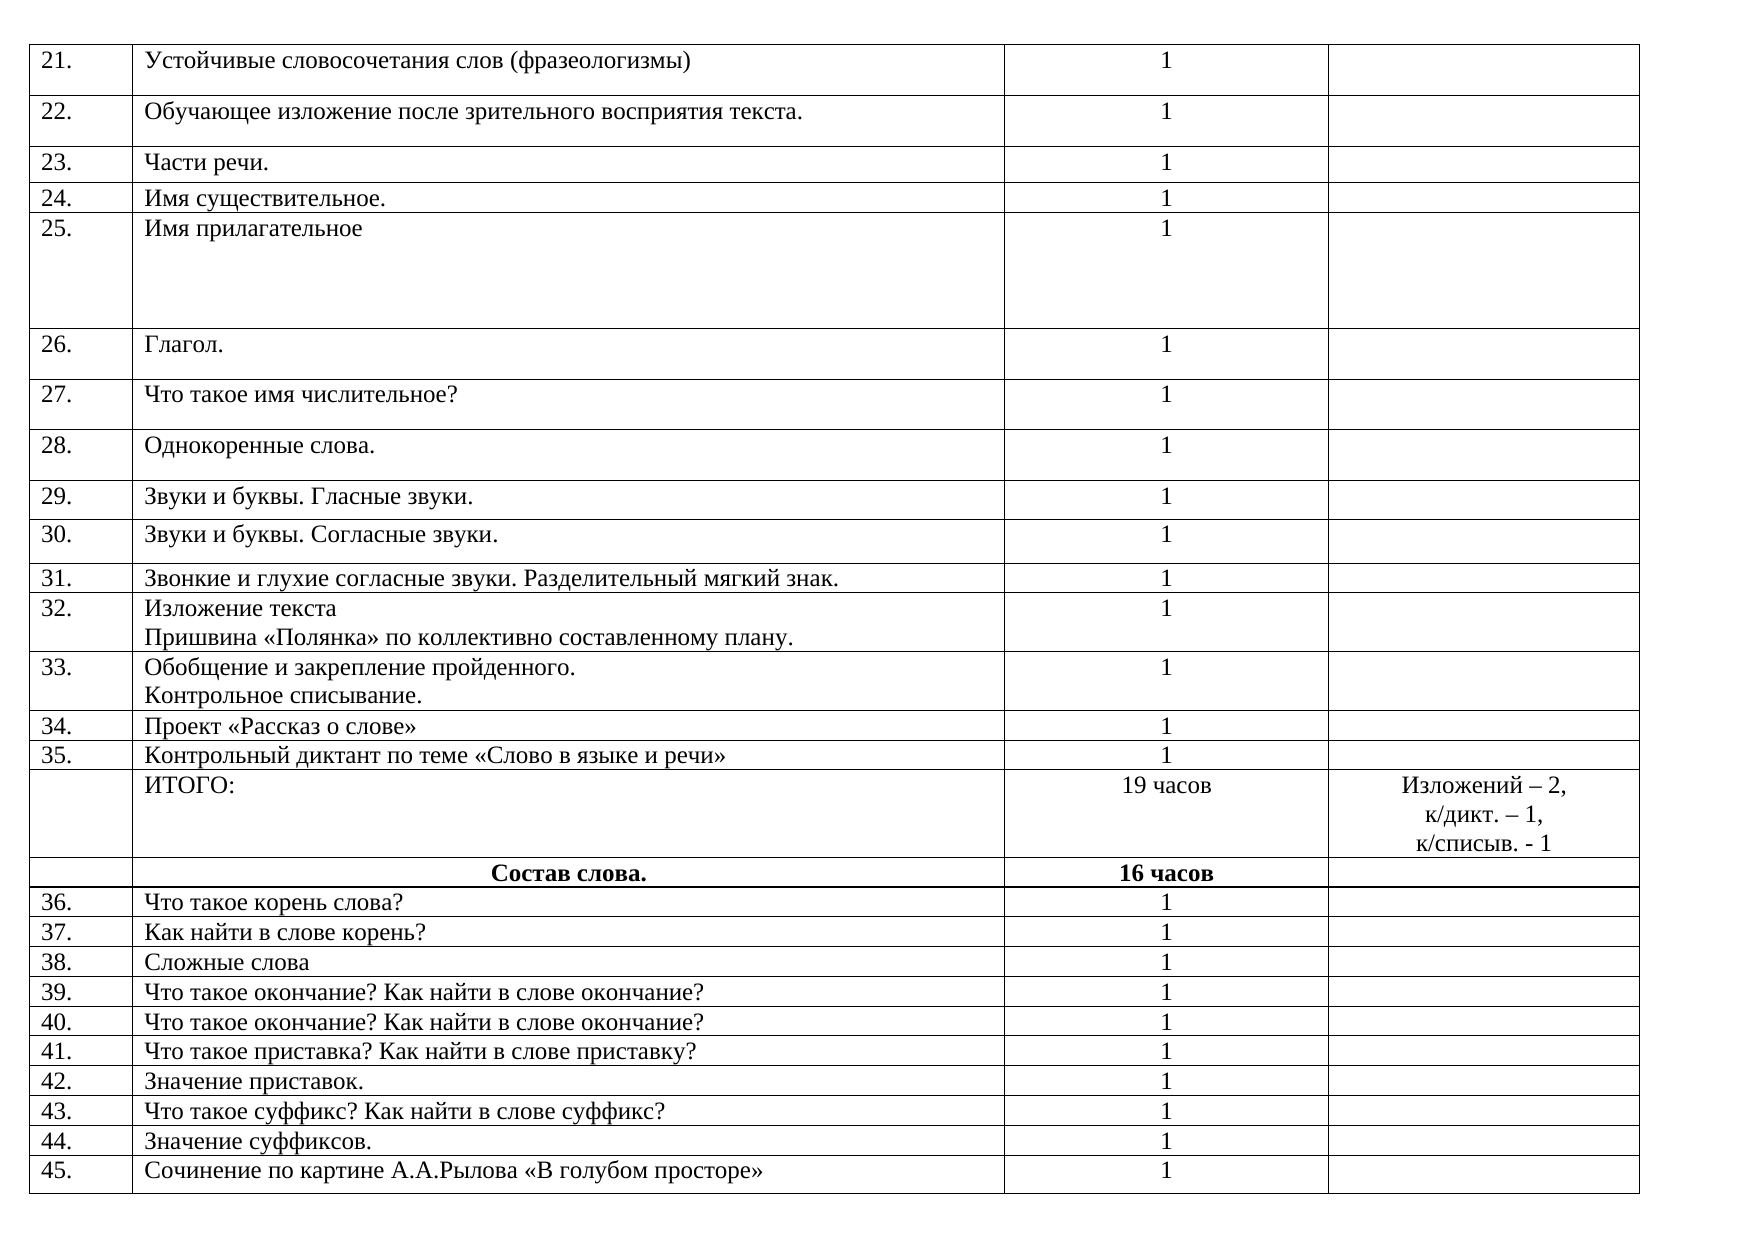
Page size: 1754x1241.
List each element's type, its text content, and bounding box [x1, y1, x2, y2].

table_cell Однокоренные слова. [133, 430, 1004, 480]
table_cell [1329, 183, 1639, 212]
table_cell Что такое окончание? Как найти в слове окончание? [133, 977, 1004, 1006]
table_cell Устойчивые словосочетания слов (фразеологизмы) [133, 45, 1004, 95]
table_cell Значение суффиксов. [133, 1126, 1004, 1154]
table_cell [1329, 917, 1639, 946]
table_cell 37. [30, 917, 132, 946]
table_cell 32. [30, 593, 132, 651]
table_cell Звонкие и глухие согласные звуки. Разделительный мягкий знак. [133, 564, 1004, 592]
table_cell Состав слова. [133, 858, 1004, 886]
table_cell Что такое суффикс? Как найти в слове суффикс? [133, 1096, 1004, 1125]
table_cell [30, 858, 132, 886]
table_cell [1329, 593, 1639, 651]
table_cell 36. [30, 888, 132, 916]
table_cell 1 [1005, 45, 1328, 95]
table_cell 19 часов [1005, 770, 1328, 857]
table_cell 31. [30, 564, 132, 592]
table_cell Обучающее изложение после зрительного восприятия текста. [133, 96, 1004, 146]
table_cell Имя существительное. [133, 183, 1004, 212]
table_cell 1 [1005, 213, 1328, 328]
table_cell [1329, 1156, 1639, 1192]
table_cell [1329, 858, 1639, 886]
table_cell 16 часов [1005, 858, 1328, 886]
table_cell 24. [30, 183, 132, 212]
table_cell 34. [30, 711, 132, 739]
table_cell Звуки и буквы. Гласные звуки. [133, 481, 1004, 518]
table_cell [1329, 481, 1639, 518]
table_cell [1329, 380, 1639, 429]
table_cell 1 [1005, 1036, 1328, 1065]
table_cell 39. [30, 977, 132, 1006]
table_cell 1 [1005, 147, 1328, 182]
table_cell 1 [1005, 430, 1328, 480]
table_cell [1329, 652, 1639, 710]
table_cell 1 [1005, 183, 1328, 212]
table_cell [1329, 977, 1639, 1006]
table_cell [1329, 1126, 1639, 1154]
table_cell Имя прилагательное [133, 213, 1004, 328]
table_cell 45. [30, 1156, 132, 1192]
table_cell 26. [30, 329, 132, 378]
table_cell 1 [1005, 593, 1328, 651]
table_cell [1329, 564, 1639, 592]
table_cell 1 [1005, 1156, 1328, 1192]
table_cell 1 [1005, 917, 1328, 946]
table_cell Изложений – 2, к/дикт. – 1, к/списыв. - 1 [1329, 770, 1639, 857]
table_cell 22. [30, 96, 132, 146]
table_cell [1329, 888, 1639, 916]
table_cell [1329, 741, 1639, 769]
table_cell [1329, 947, 1639, 976]
table_cell [1329, 45, 1639, 95]
table_cell Как найти в слове корень? [133, 917, 1004, 946]
table_cell 1 [1005, 329, 1328, 378]
table_cell 33. [30, 652, 132, 710]
table_cell 41. [30, 1036, 132, 1065]
table_cell Что такое имя числительное? [133, 380, 1004, 429]
table_cell 1 [1005, 652, 1328, 710]
table_cell 1 [1005, 96, 1328, 146]
table_cell Части речи. [133, 147, 1004, 182]
table_cell 1 [1005, 564, 1328, 592]
table_cell Что такое приставка? Как найти в слове приставку? [133, 1036, 1004, 1065]
table_cell [1329, 520, 1639, 562]
table_cell 29. [30, 481, 132, 518]
table_cell Сочинение по картине А.А.Рылова «В голубом просторе» [133, 1156, 1004, 1192]
table_cell 27. [30, 380, 132, 429]
table_cell [1329, 213, 1639, 328]
table_cell 30. [30, 520, 132, 562]
table_cell 1 [1005, 1007, 1328, 1035]
table_cell 21. [30, 45, 132, 95]
table_cell [30, 770, 132, 857]
table_cell [1329, 430, 1639, 480]
table_cell Контрольный диктант по теме «Слово в языке и речи» [133, 741, 1004, 769]
table_cell 44. [30, 1126, 132, 1154]
table_cell [1329, 1007, 1639, 1035]
table_cell 1 [1005, 741, 1328, 769]
table_cell 1 [1005, 1066, 1328, 1095]
table_cell [1329, 1066, 1639, 1095]
table_cell 1 [1005, 481, 1328, 518]
table_cell [1329, 147, 1639, 182]
table_cell 25. [30, 213, 132, 328]
table_cell 38. [30, 947, 132, 976]
table_cell 1 [1005, 380, 1328, 429]
table_cell 35. [30, 741, 132, 769]
table_cell 23. [30, 147, 132, 182]
table_cell Обобщение и закрепление пройденного. Контрольное списывание. [133, 652, 1004, 710]
table_cell 28. [30, 430, 132, 480]
table_cell [1329, 96, 1639, 146]
table_cell 1 [1005, 888, 1328, 916]
table_cell 1 [1005, 711, 1328, 739]
table_cell Проект «Рассказ о слове» [133, 711, 1004, 739]
table_cell [1329, 329, 1639, 378]
table_cell 1 [1005, 1126, 1328, 1154]
table_cell Изложение текста Пришвина «Полянка» по коллективно составленному плану. [133, 593, 1004, 651]
table_cell [1329, 711, 1639, 739]
table_cell 1 [1005, 520, 1328, 562]
table_cell Что такое корень слова? [133, 888, 1004, 916]
table_cell 1 [1005, 977, 1328, 1006]
table_cell Что такое окончание? Как найти в слове окончание? [133, 1007, 1004, 1035]
table_cell 40. [30, 1007, 132, 1035]
table_cell Сложные слова [133, 947, 1004, 976]
table_cell 1 [1005, 1096, 1328, 1125]
table_cell [1329, 1096, 1639, 1125]
table_cell ИТОГО: [133, 770, 1004, 857]
table_cell Звуки и буквы. Согласные звуки. [133, 520, 1004, 562]
table_cell [1329, 1036, 1639, 1065]
table_cell 43. [30, 1096, 132, 1125]
table_cell Глагол. [133, 329, 1004, 378]
table_cell Значение приставок. [133, 1066, 1004, 1095]
table_cell 1 [1005, 947, 1328, 976]
table_cell 42. [30, 1066, 132, 1095]
